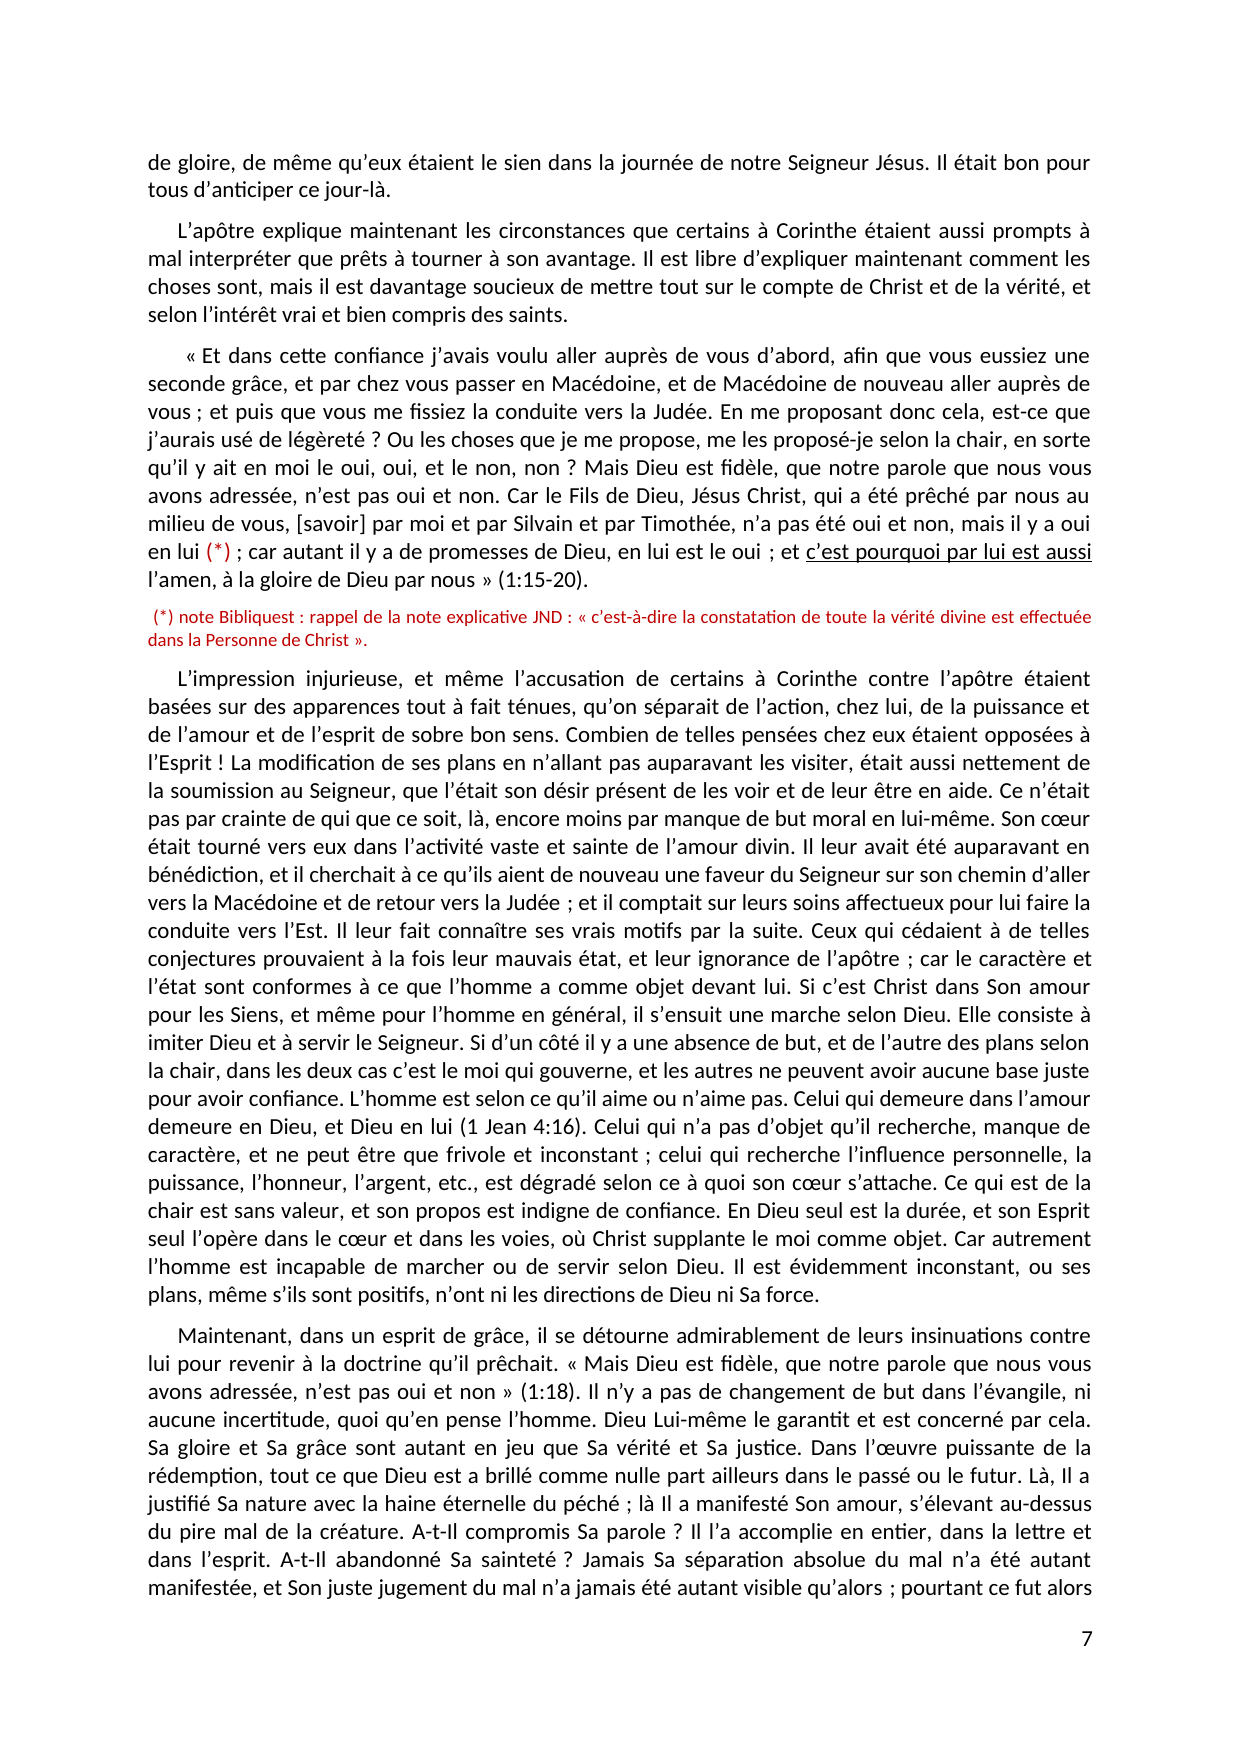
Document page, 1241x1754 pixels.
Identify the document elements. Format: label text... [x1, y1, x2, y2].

text « Et dans cette confiance j’avais voulu aller auprès de vous d’abord, afin que vous eussiez une seconde grâce, et par chez vous passer en Macédoine, et de Macédoine de nouveau aller auprès de vous ; et puis que vous me fissiez la conduite vers la Judée. En me proposant donc cela, est-ce que j’aurais usé de légèreté ? Ou les choses que je me propose, me les proposé-je selon la chair, en sorte qu’il y ait en moi le oui, oui, et le non, non ? Mais Dieu est fidèle, que notre parole que nous vous avons adressée, n’est pas oui et non. Car le Fils de Dieu, Jésus Christ, qui a été prêché par nous au milieu de vous, [savoir] par moi et par Silvain et par Timothée, n’a pas été oui et non, mais il y a oui en lui (*) ; car autant il y a de promesses de Dieu, en lui est le oui ; et c’est pourquoi par lui est aussi l’amen, à la gloire de Dieu par nous » (1:15-20). [148, 341, 1093, 593]
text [148, 148, 1093, 204]
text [148, 1321, 1093, 1601]
text L’apôtre explique maintenant les circonstances que certains à Corinthe étaient aussi prompts à mal interpréter que prêts à tourner à son avantage. Il est libre d’expliquer maintenant comment les choses sont, mais il est davantage soucieux de mettre tout sur le compte de Christ et de la vérité, et selon l’intérêt vrai et bien compris des saints. [148, 216, 1093, 328]
text (*) note Bibliquest : rappel de la note explicative JND : « c’est-à-dire la constatation de toute la vérité divine est effectuée dans la Personne de Christ ». [148, 605, 1093, 651]
text L’impression injurieuse, et même l’accusation de certains à Corinthe contre l’apôtre étaient basées sur des apparences tout à fait ténues, qu’on séparait de l’action, chez lui, de la puissance et de l’amour et de l’esprit de sobre bon sens. Combien de telles pensées chez eux étaient opposées à l’Esprit ! La modification de ses plans en n’allant pas auparavant les visiter, était aussi nettement de la soumission au Seigneur, que l’était son désir présent de les voir et de leur être en aide. Ce n’était pas par crainte de qui que ce soit, là, encore moins par manque de but moral en lui-même. Son cœur était tourné vers eux dans l’activité vaste et sainte de l’amour divin. Il leur avait été auparavant en bénédiction, et il cherchait à ce qu’ils aient de nouveau une faveur du Seigneur sur son chemin d’aller vers la Macédoine et de retour vers la Judée ; et il comptait sur leurs soins affectueux pour lui faire la conduite vers l’Est. Il leur fait connaître ses vrais motifs par la suite. Ceux qui cédaient à de telles conjectures prouvaient à la fois leur mauvais état, et leur ignorance de l’apôtre ; car le caractère et l’état sont conformes à ce que l’homme a comme objet devant lui. Si c’est Christ dans Son amour pour les Siens, et même pour l’homme en général, il s’ensuit une marche selon Dieu. Elle consiste à imiter Dieu et à servir le Seigneur. Si d’un côté il y a une absence de but, et de l’autre des plans selon la chair, dans les deux cas c’est le moi qui gouverne, et les autres ne peuvent avoir aucune base juste pour avoir confiance. L’homme est selon ce qu’il aime ou n’aime pas. Celui qui demeure dans l’amour demeure en Dieu, et Dieu en lui (1 Jean 4:16). Celui qui n’a pas d’objet qu’il recherche, manque de caractère, et ne peut être que frivole et inconstant ; celui qui recherche l’influence personnelle, la puissance, l’honneur, l’argent, etc., est dégradé selon ce à quoi son cœur s’attache. Ce qui est de la chair est sans valeur, et son propos est indigne de confiance. En Dieu seul est la durée, et son Esprit seul l’opère dans le cœur et dans les voies, où Christ supplante le moi comme objet. Car autrement l’homme est incapable de marcher ou de servir selon Dieu. Il est évidemment inconstant, ou ses plans, même s’ils sont positifs, n’ont ni les directions de Dieu ni Sa force. [148, 664, 1093, 1308]
